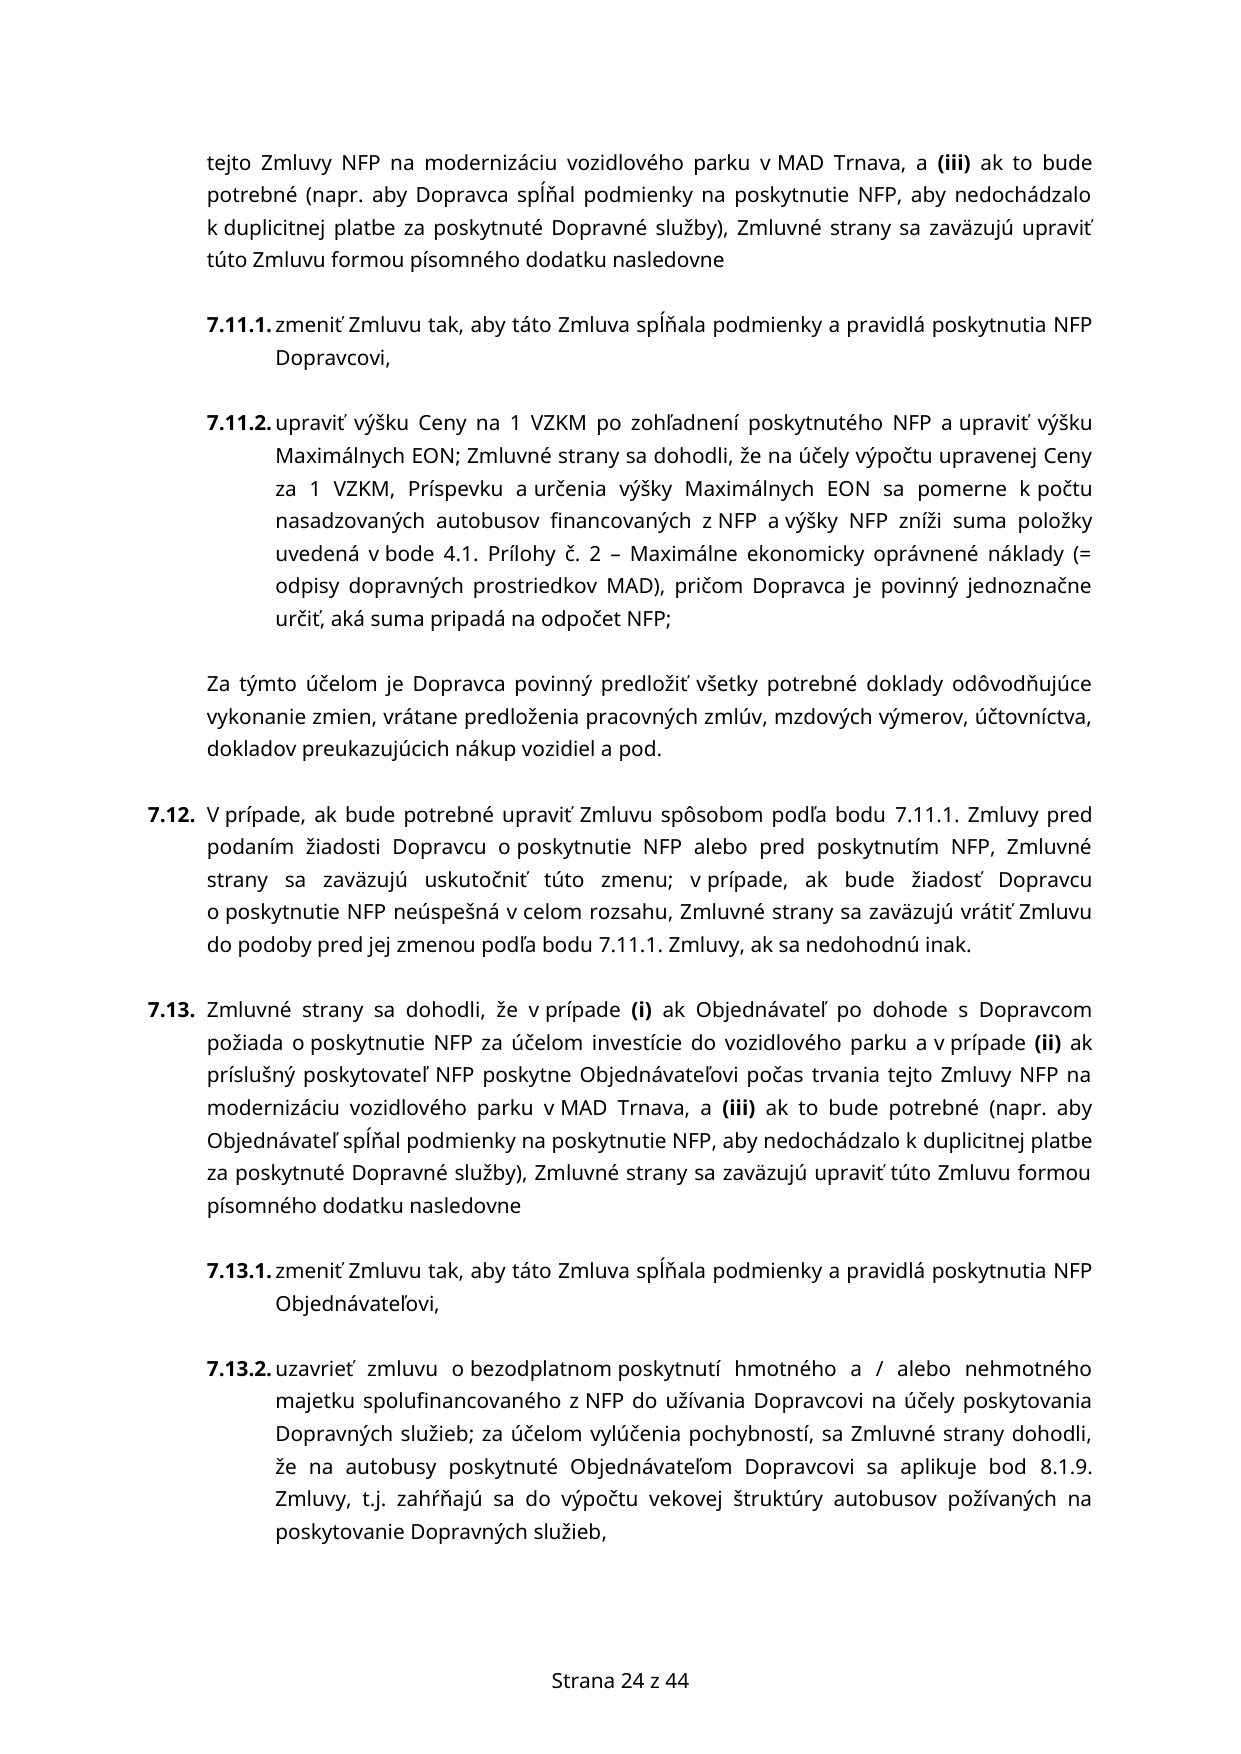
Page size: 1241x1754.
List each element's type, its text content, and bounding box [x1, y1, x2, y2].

list upraviť výšku Ceny na 1 VZKM po zohľadnení poskytnutého NFP a upraviť výšku Maximálnych EON; Zmluvné strany sa dohodli, že na účely výpočtu upravenej Ceny za 1 VZKM, Príspevku a určenia výšky Maximálnych EON sa pomerne k počtu nasadzovaných autobusov financovaných z NFP a výšky NFP zníži suma položky uvedená v bode 4.1. Prílohy č. 2 – Maximálne ekonomicky oprávnené náklady (= odpisy dopravných prostriedkov MAD), pričom Dopravca je povinný jednoznačne určiť, aká suma pripadá na odpočet NFP; [207, 408, 1093, 632]
text Za týmto účelom je Dopravca povinný predložiť všetky potrebné doklady odôvodňujúce vykonanie zmien, vrátane predloženia pracovných zmlúv, mzdových výmerov, účtovníctva, dokladov preukazujúcich nákup vozidiel a pod. [207, 669, 1093, 763]
list Zmluvné strany sa dohodli, že v prípade (i) ak Objednávateľ po dohode s Dopravcom požiada o poskytnutie NFP za účelom investície do vozidlového parku a v prípade (ii) ak príslušný poskytovateľ NFP poskytne Objednávateľovi počas trvania tejto Zmluvy NFP na modernizáciu vozidlového parku v MAD Trnava, a (iii) ak to bude potrebné (napr. aby Objednávateľ spĺňal podmienky na poskytnutie NFP, aby nedochádzalo k duplicitnej platbe za poskytnuté Dopravné služby), Zmluvné strany sa zaväzujú upraviť túto Zmluvu formou písomného dodatku nasledovne [148, 995, 1093, 1219]
list V prípade, ak bude potrebné upraviť Zmluvu spôsobom podľa bodu 7.11.1. Zmluvy pred podaním žiadosti Dopravcu o poskytnutie NFP alebo pred poskytnutím NFP, Zmluvné strany sa zaväzujú uskutočniť túto zmenu; v prípade, ak bude žiadosť Dopravcu o poskytnutie NFP neúspešná v celom rozsahu, Zmluvné strany sa zaväzujú vrátiť Zmluvu do podoby pred jej zmenou podľa bodu 7.11.1. Zmluvy, ak sa nedohodnú inak. [148, 800, 1093, 958]
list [148, 148, 1093, 274]
list uzavrieť zmluvu o bezodplatnom poskytnutí hmotného a / alebo nehmotného majetku spolufinancovaného z NFP do užívania Dopravcovi na účely poskytovania Dopravných služieb; za účelom vylúčenia pochybností, sa Zmluvné strany dohodli, že na autobusy poskytnuté Objednávateľom Dopravcovi sa aplikuje bod 8.1.9. Zmluvy, t.j. zahŕňajú sa do výpočtu vekovej štruktúry autobusov požívaných na poskytovanie Dopravných služieb, [207, 1354, 1093, 1545]
list zmeniť Zmluvu tak, aby táto Zmluva spĺňala podmienky a pravidlá poskytnutia NFP Dopravcovi, [207, 311, 1093, 372]
list zmeniť Zmluvu tak, aby táto Zmluva spĺňala podmienky a pravidlá poskytnutia NFP Objednávateľovi, [207, 1256, 1093, 1317]
